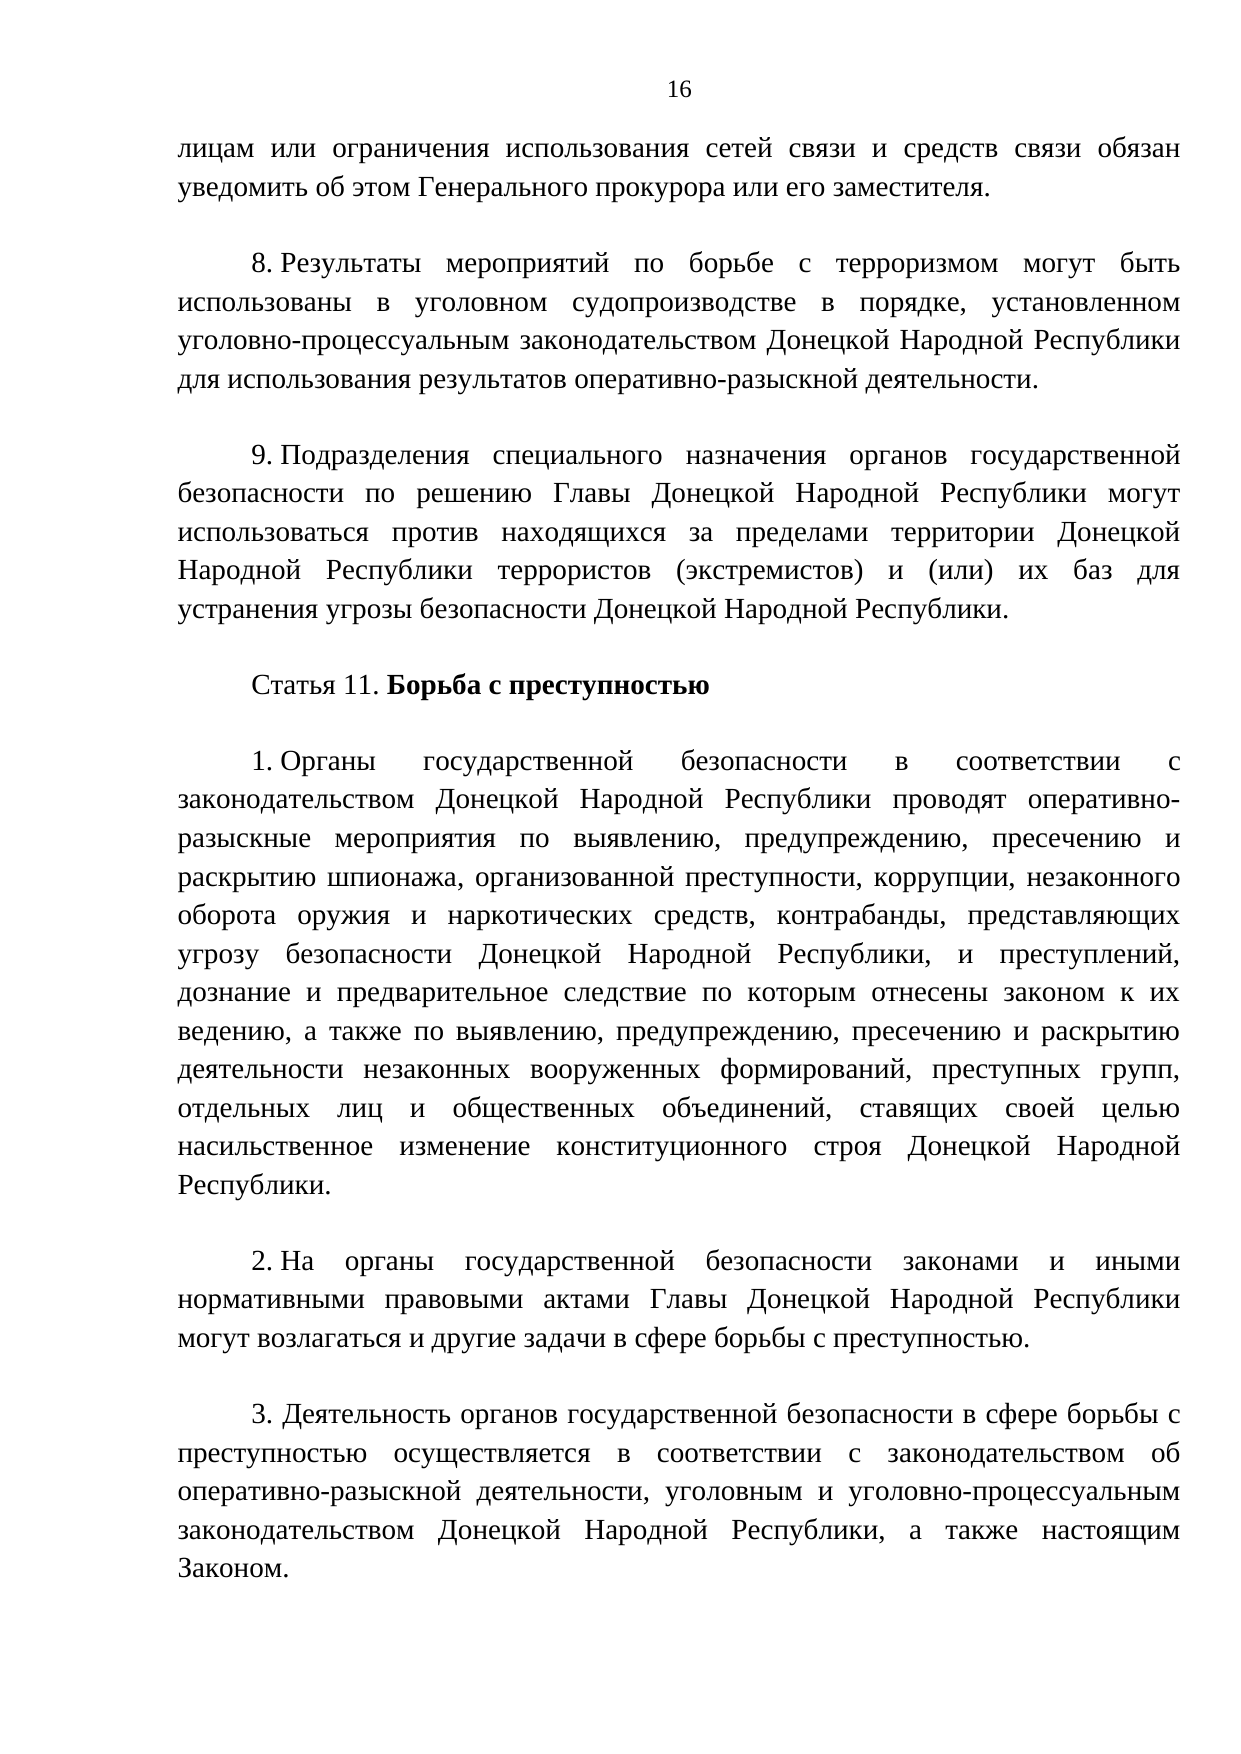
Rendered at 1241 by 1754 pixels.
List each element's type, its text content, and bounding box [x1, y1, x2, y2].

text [177, 131, 1181, 203]
text 8. Результаты мероприятий по борьбе с терроризмом могут быть использованы в уголовном судопроизводстве в порядке, установленном уголовно-процессуальным законодательством Донецкой Народной Республики для использования результатов оперативно-разыскной деятельности. [177, 245, 1181, 394]
text 3. Деятельность органов государственной безопасности в сфере борьбы с преступностью осуществляется в соответствии с законодательством об оперативно-разыскной деятельности, уголовным и уголовно-процессуальным законодательством Донецкой Народной Республики, а также настоящим Законом. [177, 1396, 1181, 1584]
text 9. Подразделения специального назначения органов государственной безопасности по решению Главы Донецкой Народной Республики могут использоваться против находящихся за пределами территории Донецкой Народной Республики террористов (экстремистов) и (или) их баз для устранения угрозы безопасности Донецкой Народной Республики. [177, 437, 1181, 624]
text Статья 11. Борьба с преступностью [177, 667, 1181, 701]
text 1. Органы государственной безопасности в соответствии с законодательством Донецкой Народной Республики проводят оперативно-разыскные мероприятия по выявлению, предупреждению, пресечению и раскрытию шпионажа, организованной преступности, коррупции, незаконного оборота оружия и наркотических средств, контрабанды, представляющих угрозу безопасности Донецкой Народной Республики, и преступлений, дознание и предварительное следствие по которым отнесены законом к их ведению, а также по выявлению, предупреждению, пресечению и раскрытию деятельности незаконных вооруженных формирований, преступных групп, отдельных лиц и общественных объединений, ставящих своей целью насильственное изменение конституционного строя Донецкой Народной Республики. [177, 743, 1181, 1201]
text 2. На органы государственной безопасности законами и иными нормативными правовыми актами Главы Донецкой Народной Республики могут возлагаться и другие задачи в сфере борьбы с преступностью. [177, 1243, 1181, 1354]
